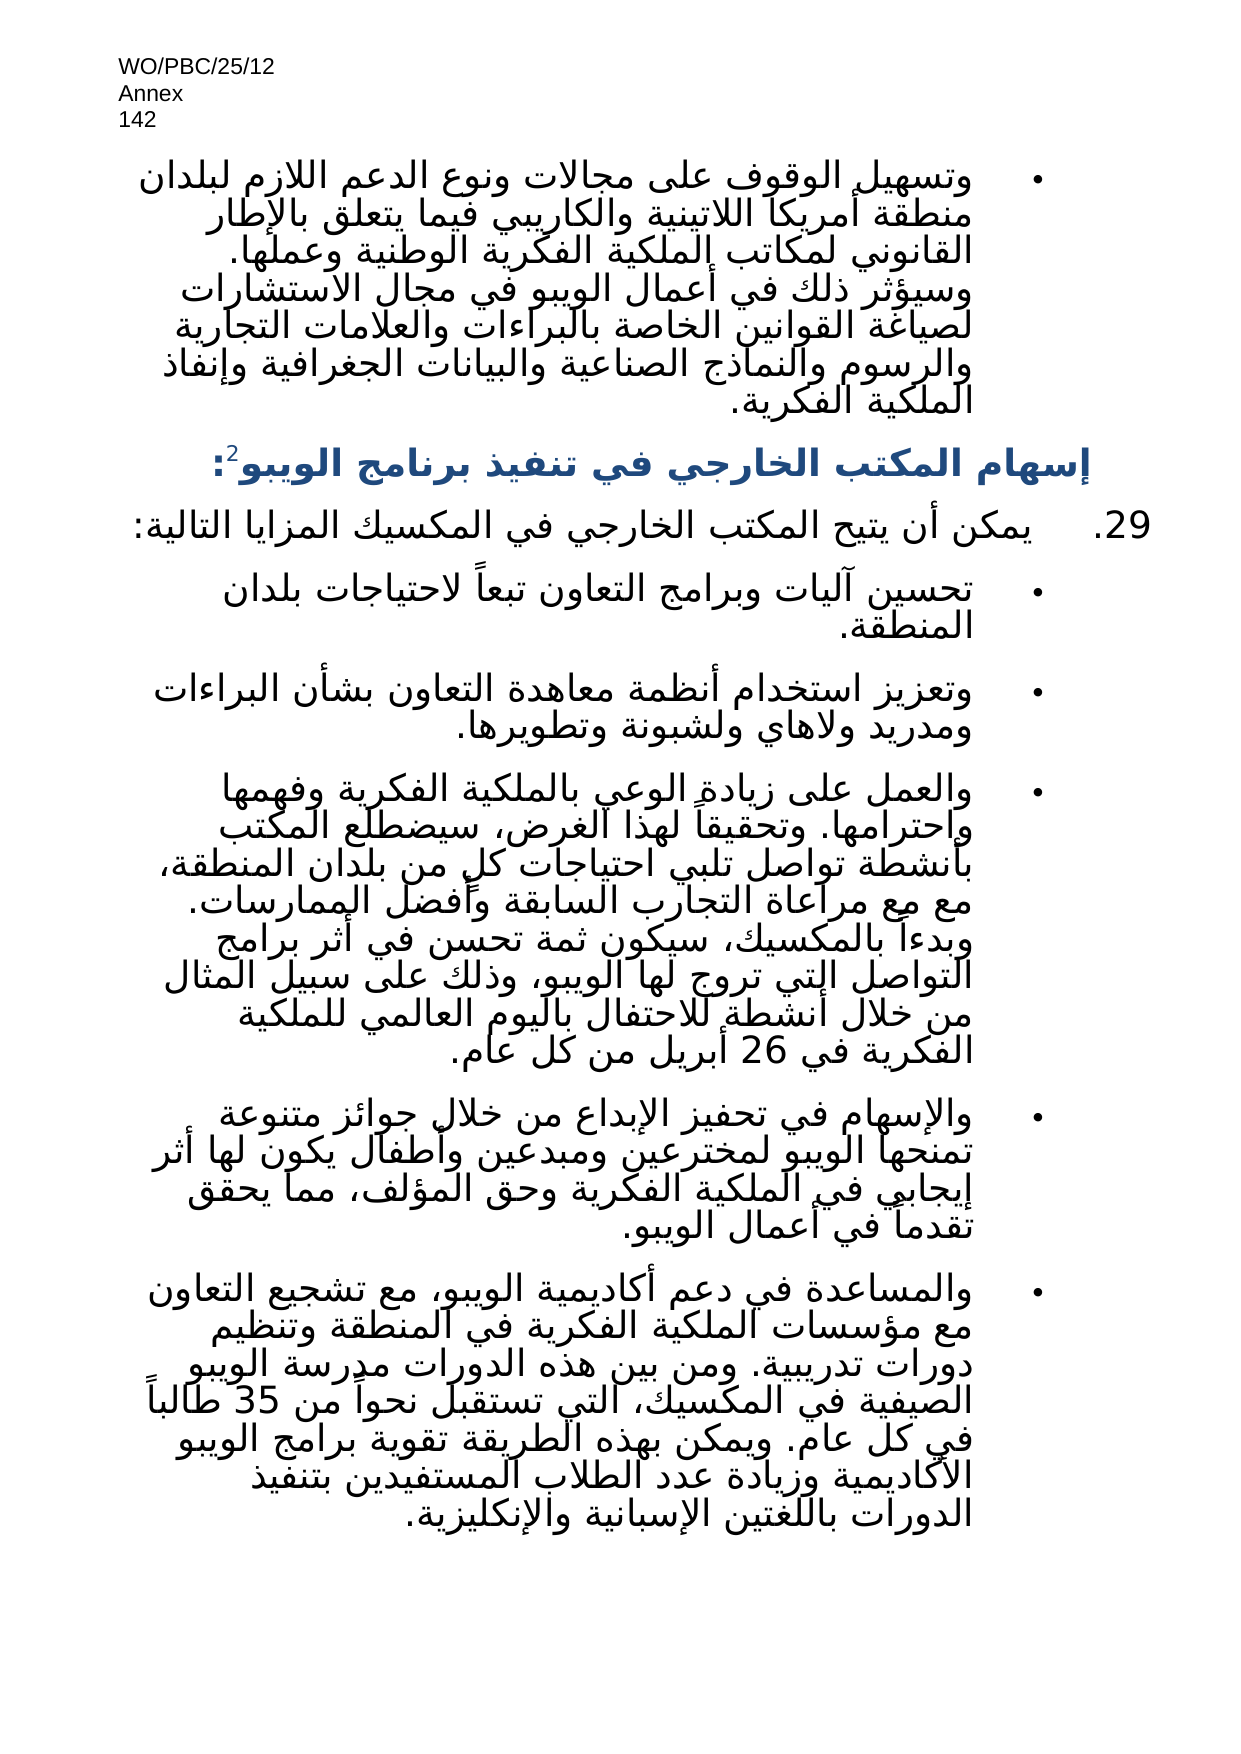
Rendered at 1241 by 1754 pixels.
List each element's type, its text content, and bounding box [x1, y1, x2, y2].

list والعمل على زيادة الوعي بالملكية الفكرية وفهمها واحترامها. وتحقيقاً لهذا الغرض، سيضطلع المكتب بأنشطة تواصل تلبي احتياجات كلٍ من بلدان المنطقة، مع مع مراعاة التجارب السابقة وأفضل الممارسات. وبدءاً بالمكسيك، سيكون ثمة تحسن في أثر برامج التواصل التي تروج لها الويبو، وذلك على سبيل المثال من خلال أنشطة للاحتفال باليوم العالمي للملكية الفكرية في 26 أبريل من كل عام. [118, 771, 1033, 1071]
list وتسهيل الوقوف على مجالات ونوع الدعم اللازم لبلدان منطقة أمريكا اللاتينية والكاريبي فيما يتعلق بالإطار القانوني لمكاتب الملكية الفكرية الوطنية وعملها. وسيؤثر ذلك في أعمال الويبو في مجال الاستشارات لصياغة القوانين الخاصة بالبراءات والعلامات التجارية والرسوم والنماذج الصناعية والبيانات الجغرافية وإنفاذ الملكية الفكرية. [118, 158, 1033, 421]
list تحسين آليات وبرامج التعاون تبعاً لاحتياجات بلدان المنطقة. [118, 571, 1033, 646]
list والمساعدة في دعم أكاديمية الويبو، مع تشجيع التعاون مع مؤسسات الملكية الفكرية في المنطقة وتنظيم دورات تدريبية. ومن بين هذه الدورات مدرسة الويبو الصيفية في المكسيك، التي تستقبل نحواً من 35 طالباً في كل عام. ويمكن بهذه الطريقة تقوية برامج الويبو الأكاديمية وزيادة عدد الطلاب المستفيدين بتنفيذ الدورات باللغتين الإسبانية والإنكليزية. [118, 1271, 1033, 1533]
list وتعزيز استخدام أنظمة معاهدة التعاون بشأن البراءات ومدريد ولاهاي ولشبونة وتطويرها. [118, 671, 1033, 746]
text إسهام المكتب الخارجي في تنفيذ برنامج الويبو2: [118, 446, 1092, 483]
list والإسهام في تحفيز الإبداع من خلال جوائز متنوعة تمنحها الويبو لمخترعين ومبدعين وأطفال يكون لها أثر إيجابي في الملكية الفكرية وحق المؤلف، مما يحقق تقدماً في أعمال الويبو. [118, 1096, 1033, 1246]
text يمكن أن يتيح المكتب الخارجي في المكسيك المزايا التالية: [118, 508, 1092, 546]
